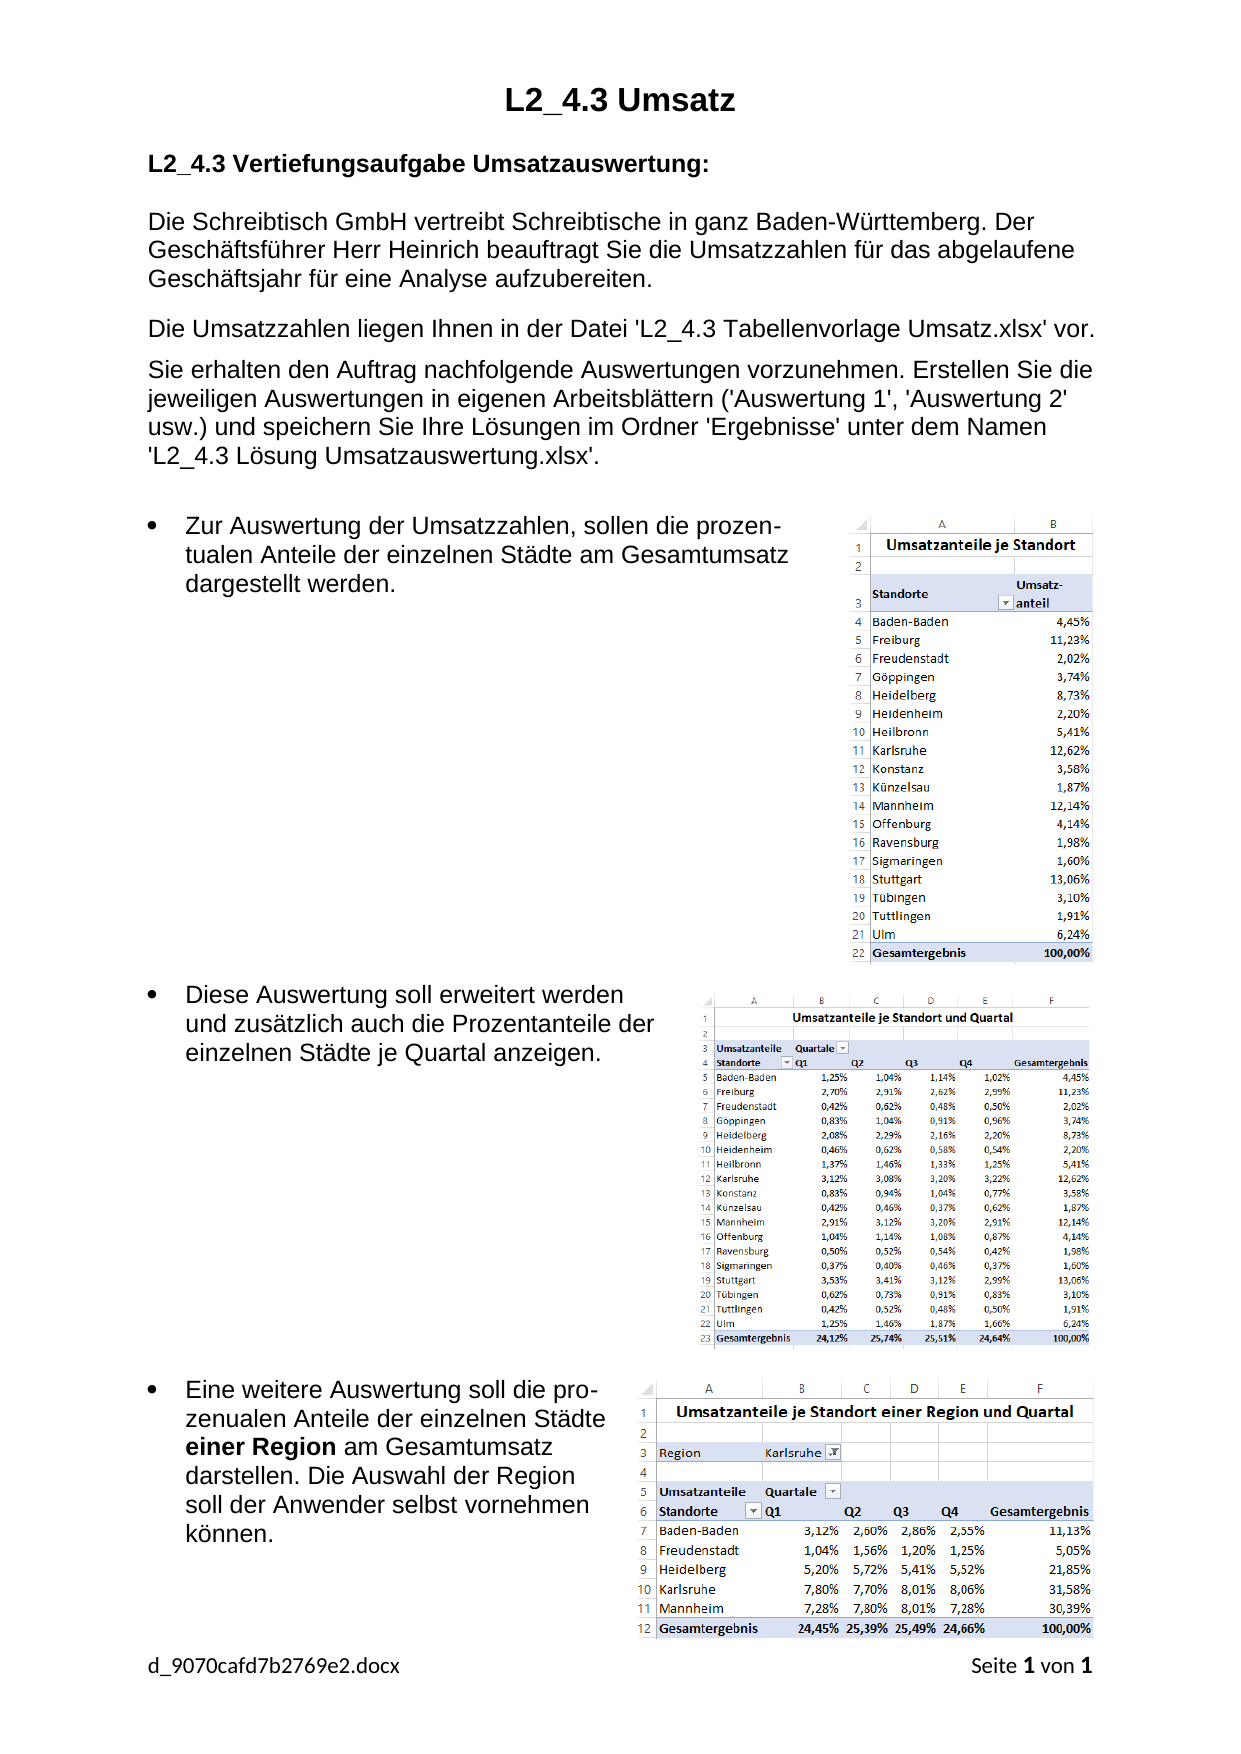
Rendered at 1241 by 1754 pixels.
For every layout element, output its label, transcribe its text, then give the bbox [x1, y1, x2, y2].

subtitle L2_4.3 Umsatz [148, 80, 1092, 118]
text L2_4.3 Vertiefungsaufgabe Umsatzauswertung: [148, 149, 1092, 178]
text Sie erhalten den Auftrag nachfolgende Auswertungen vorzunehmen. Erstellen Sie die jeweiligen Auswertungen in eigenen Arbeitsblättern ('Auswertung 1', 'Auswertung 2' usw.) und speichern Sie Ihre Lösungen im Ordner 'Ergebnisse' unter dem Namen 'L2_4.3 Lösung Umsatzauswertung.xlsx'. [148, 355, 1107, 470]
text Die Umsatzzahlen liegen Ihnen in der Datei 'L2_4.3 Tabellenvorlage Umsatz.xlsx' vor. [148, 314, 1107, 342]
list Diese Auswertung soll erweitert werden und zusätzlich auch die Prozentanteile der einzelnen Städte je Quartal anzeigen. [148, 980, 1092, 1066]
list Eine weitere Auswertung soll die prozenualen Anteile der einzelnen Städte einer Region am Gesamtumsatz darstellen. Die Auswahl der Region soll der Anwender selbst vornehmen können. [148, 1375, 1092, 1547]
picture [698, 992, 1089, 1349]
picture [850, 515, 1093, 963]
picture [637, 1379, 1094, 1639]
list Zur Auswertung der Umsatzzahlen, sollen die prozentualen Anteile der einzelnen Städte am Gesamtumsatz dargestellt werden. [148, 511, 1092, 597]
text Die Schreibtisch GmbH vertreibt Schreibtische in ganz Baden-Württemberg. Der Geschäftsführer Herr Heinrich beauftragt Sie die Umsatzzahlen für das abgelaufene Geschäftsjahr für eine Analyse aufzubereiten. [148, 207, 1092, 293]
